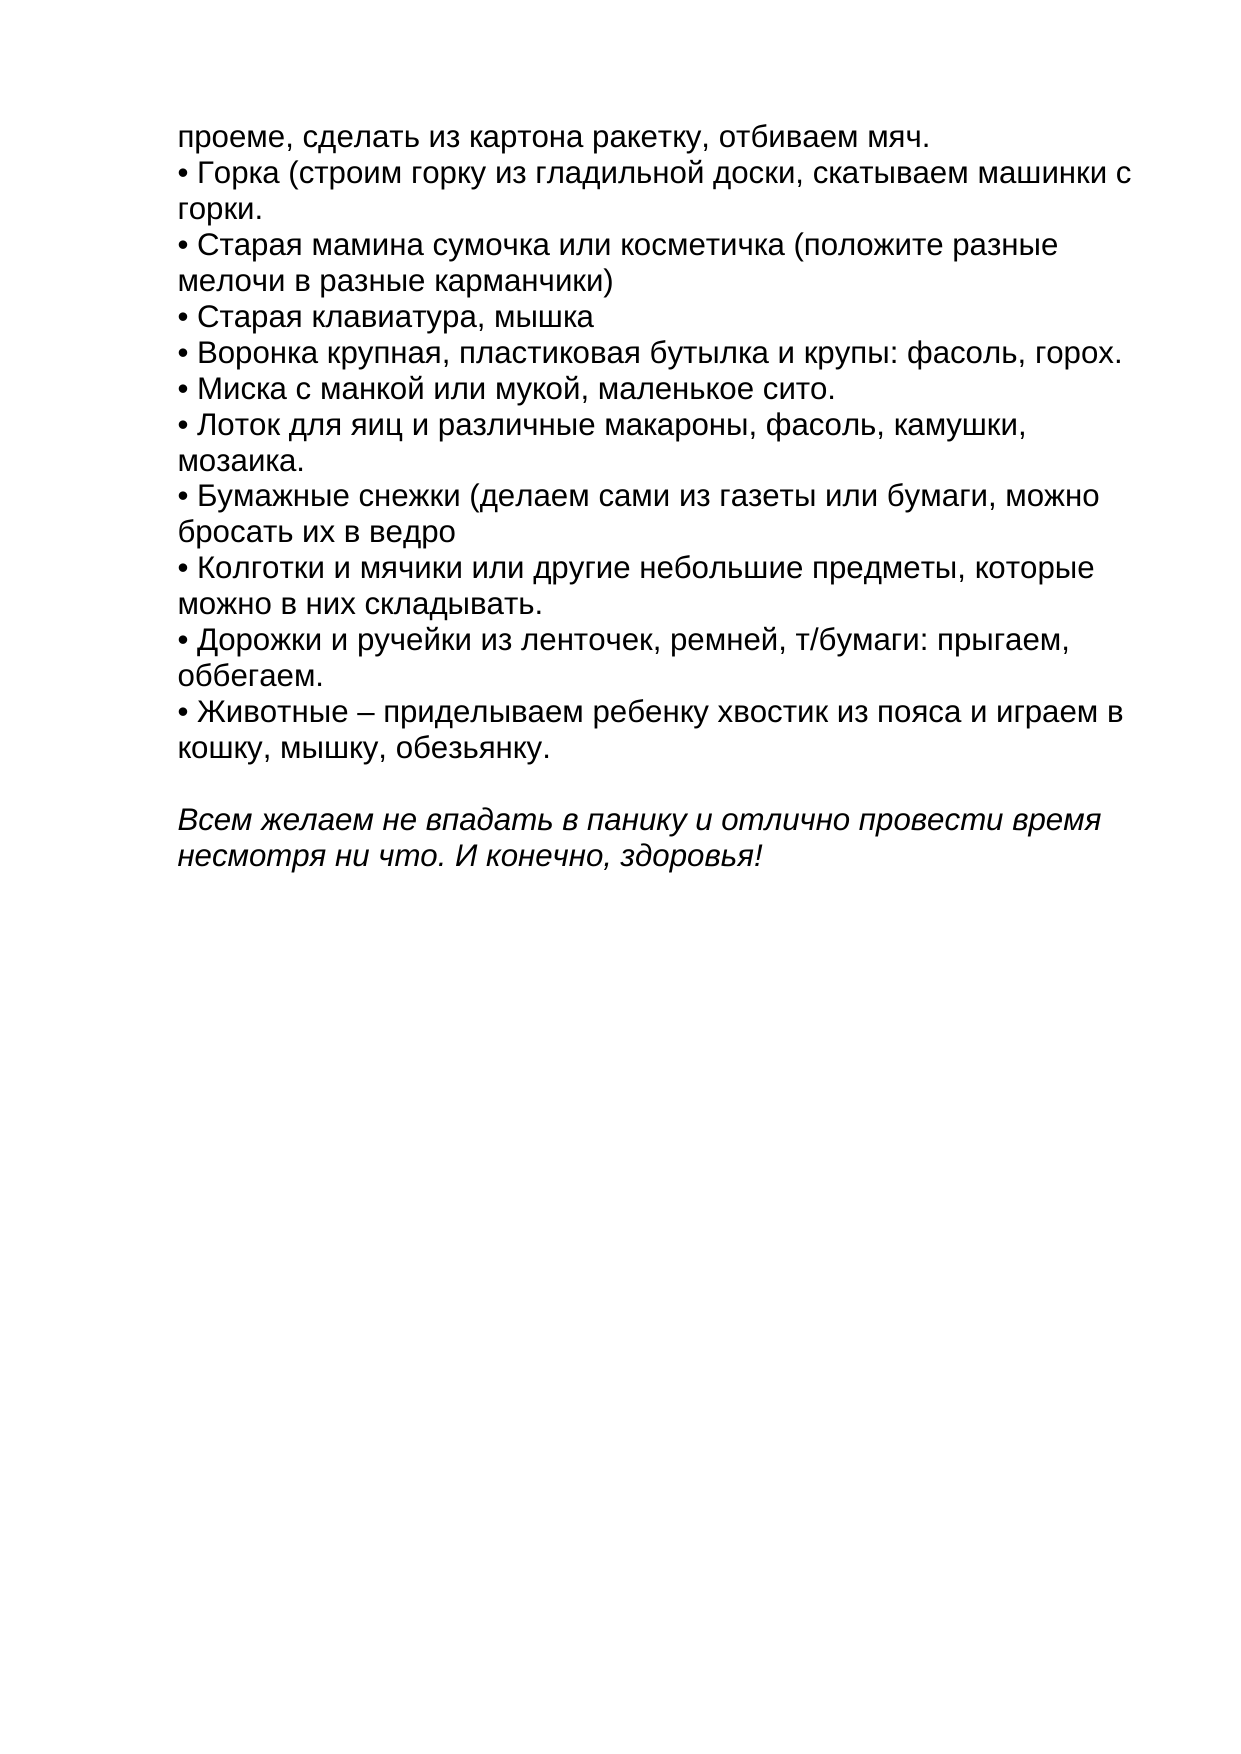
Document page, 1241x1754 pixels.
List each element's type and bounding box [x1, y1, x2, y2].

text [177, 118, 1152, 873]
